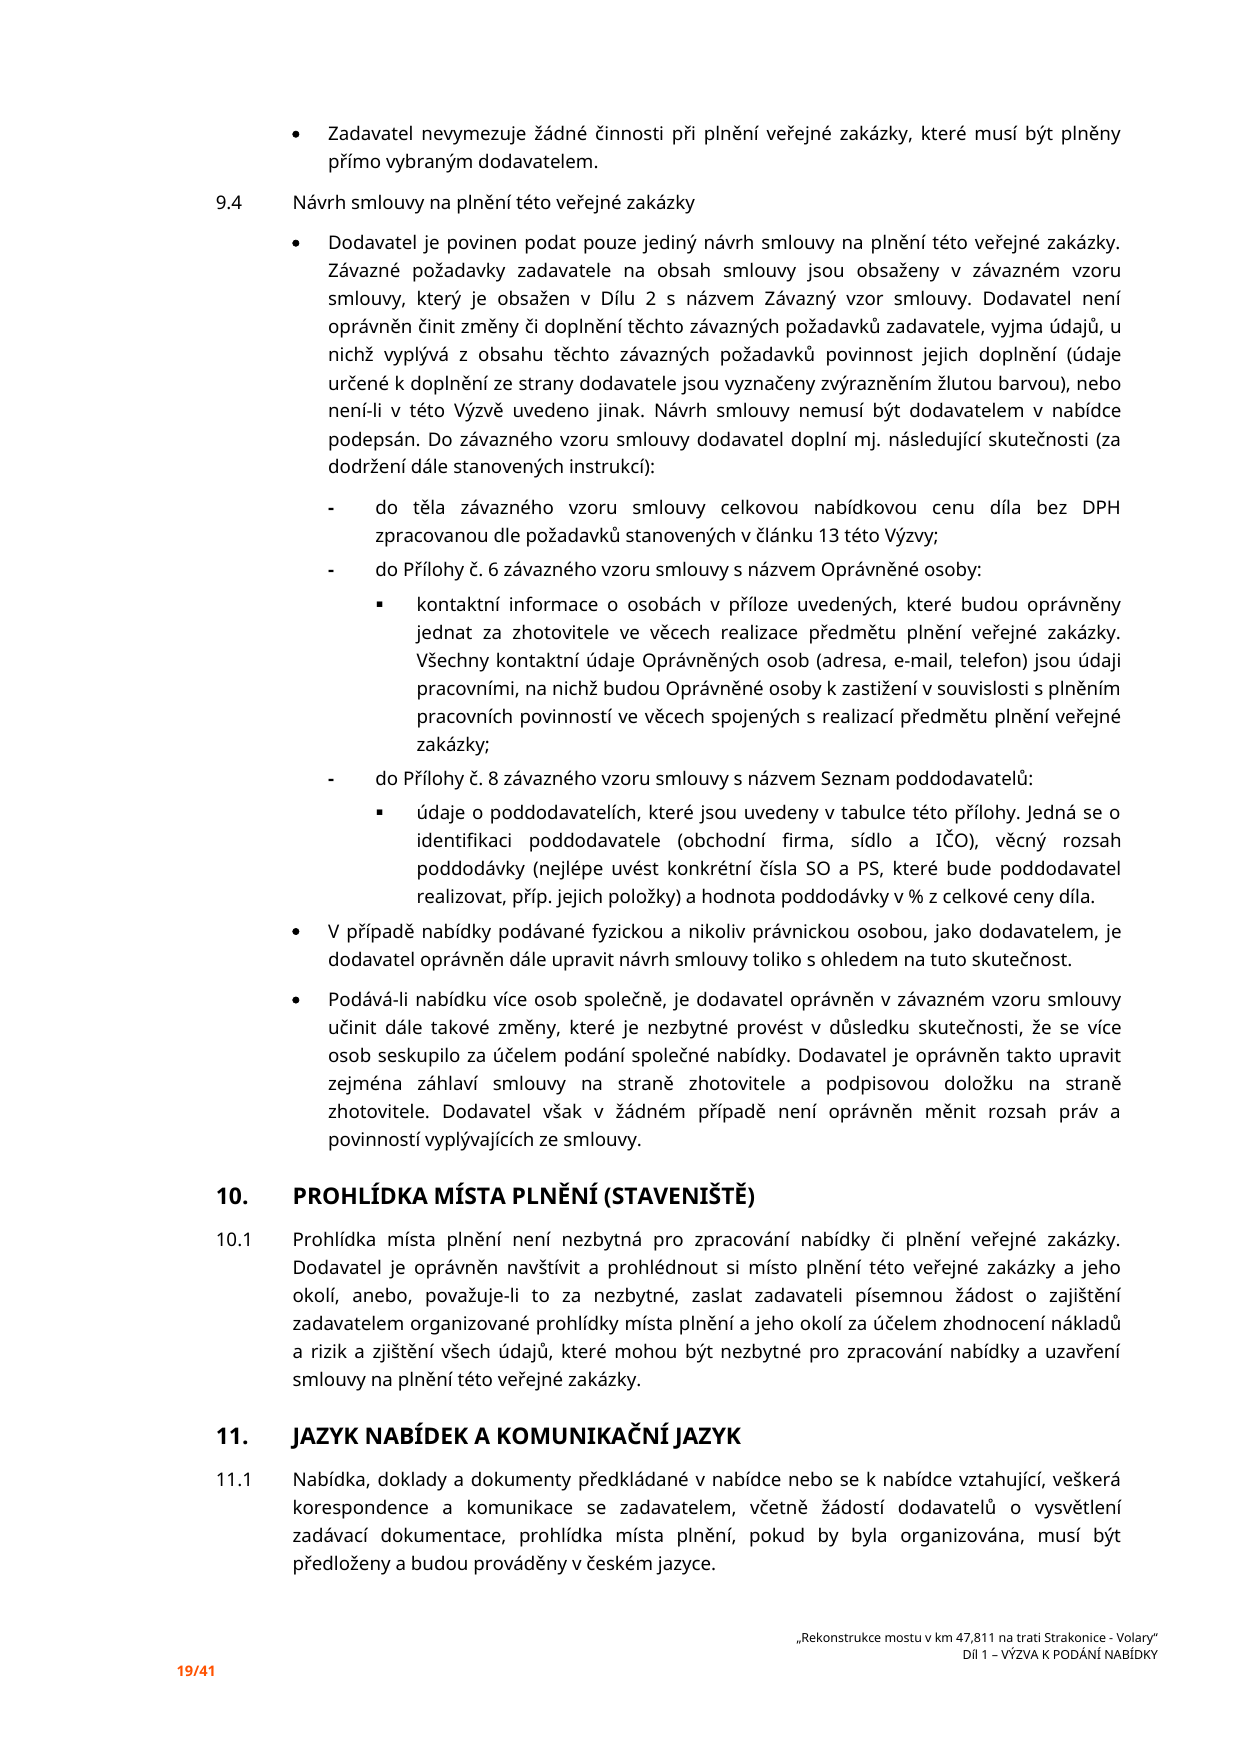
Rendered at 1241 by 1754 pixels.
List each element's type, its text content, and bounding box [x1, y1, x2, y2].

text Dodavatel je povinen podat pouze jediný návrh smlouvy na plnění této veřejné zakázky. Závazné požadavky zadavatele na obsah smlouvy jsou obsaženy v závazném vzoru smlouvy, který je obsažen v Dílu 2 s názvem Závazný vzor smlouvy. Dodavatel není oprávněn činit změny či doplnění těchto závazných požadavků zadavatele, vyjma údajů, u nichž vyplývá z obsahu těchto závazných požadavků povinnost jejich doplnění (údaje určené k doplnění ze strany dodavatele jsou vyznačeny zvýrazněním žlutou barvou), nebo není-li v této Výzvě uvedeno jinak. Návrh smlouvy nemusí být dodavatelem v nabídce podepsán. Do závazného vzoru smlouvy dodavatel doplní mj. následující skutečnosti (za dodržení dále stanovených instrukcí): [292, 230, 1122, 479]
text údaje o poddodavatelích, které jsou uvedeny v tabulce této přílohy. Jedná se o identifikaci poddodavatele (obchodní firma, sídlo a IČO), věcný rozsah poddodávky (nejlépe uvést konkrétní čísla SO a PS, které bude poddodavatel realizovat, příp. jejich položky) a hodnota poddodávky v % z celkové ceny díla. [375, 799, 1122, 909]
text Zadavatel nevymezuje žádné činnosti při plnění veřejné zakázky, které musí být plněny přímo vybraným dodavatelem. [292, 121, 1122, 174]
text V případě nabídky podávané fyzickou a nikoliv právnickou osobou, jako dodavatelem, je dodavatel oprávněn dále upravit návrh smlouvy toliko s ohledem na tuto skutečnost. [292, 918, 1122, 971]
text Návrh smlouvy na plnění této veřejné zakázky [216, 189, 1122, 215]
text do těla závazného vzoru smlouvy celkovou nabídkovou cenu díla bez DPH zpracovanou dle požadavků stanovených v článku 13 této Výzvy; [328, 494, 1122, 548]
text kontaktní informace o osobách v příloze uvedených, které budou oprávněny jednat za zhotovitele ve věcech realizace předmětu plnění veřejné zakázky. Všechny kontaktní údaje Oprávněných osob (adresa, e-mail, telefon) jsou údaji pracovními, na nichž budou Oprávněné osoby k zastižení v souvislosti s plněním pracovních povinností ve věcech spojených s realizací předmětu plnění veřejné zakázky; [375, 591, 1122, 757]
text do Přílohy č. 8 závazného vzoru smlouvy s názvem Seznam poddodavatelů: [328, 765, 1122, 791]
text Prohlídka místa plnění není nezbytná pro zpracování nabídky či plnění veřejné zakázky. Dodavatel je oprávněn navštívit a prohlédnout si místo plnění této veřejné zakázky a jeho okolí, anebo, považuje-li to za nezbytné, zaslat zadavateli písemnou žádost o zajištění zadavatelem organizované prohlídky místa plnění a jeho okolí za účelem zhodnocení nákladů a rizik a zjištění všech údajů, které mohou být nezbytné pro zpracování nabídky a uzavření smlouvy na plnění této veřejné zakázky. [216, 1226, 1122, 1392]
text PROHLÍDKA MÍSTA PLNĚNÍ (STAVENIŠTĚ) [216, 1179, 1122, 1211]
text Podává-li nabídku více osob společně, je dodavatel oprávněn v závazném vzoru smlouvy učinit dále takové změny, které je nezbytné provést v důsledku skutečnosti, že se více osob seskupilo za účelem podání společné nabídky. Dodavatel je oprávněn takto upravit zejména záhlaví smlouvy na straně zhotovitele a podpisovou doložku na straně zhotovitele. Dodavatel však v žádném případě není oprávněn měnit rozsah práv a povinností vyplývajících ze smlouvy. [292, 986, 1122, 1152]
text Nabídka, doklady a dokumenty předkládané v nabídce nebo se k nabídce vztahující, veškerá korespondence a komunikace se zadavatelem, včetně žádostí dodavatelů o vysvětlení zadávací dokumentace, prohlídka místa plnění, pokud by byla organizována, musí být předloženy a budou prováděny v českém jazyce. [216, 1466, 1122, 1576]
text do Přílohy č. 6 závazného vzoru smlouvy s názvem Oprávněné osoby: [328, 557, 1122, 582]
text JAZYK NABÍDEK A KOMUNIKAČNÍ JAZYK [216, 1419, 1122, 1451]
